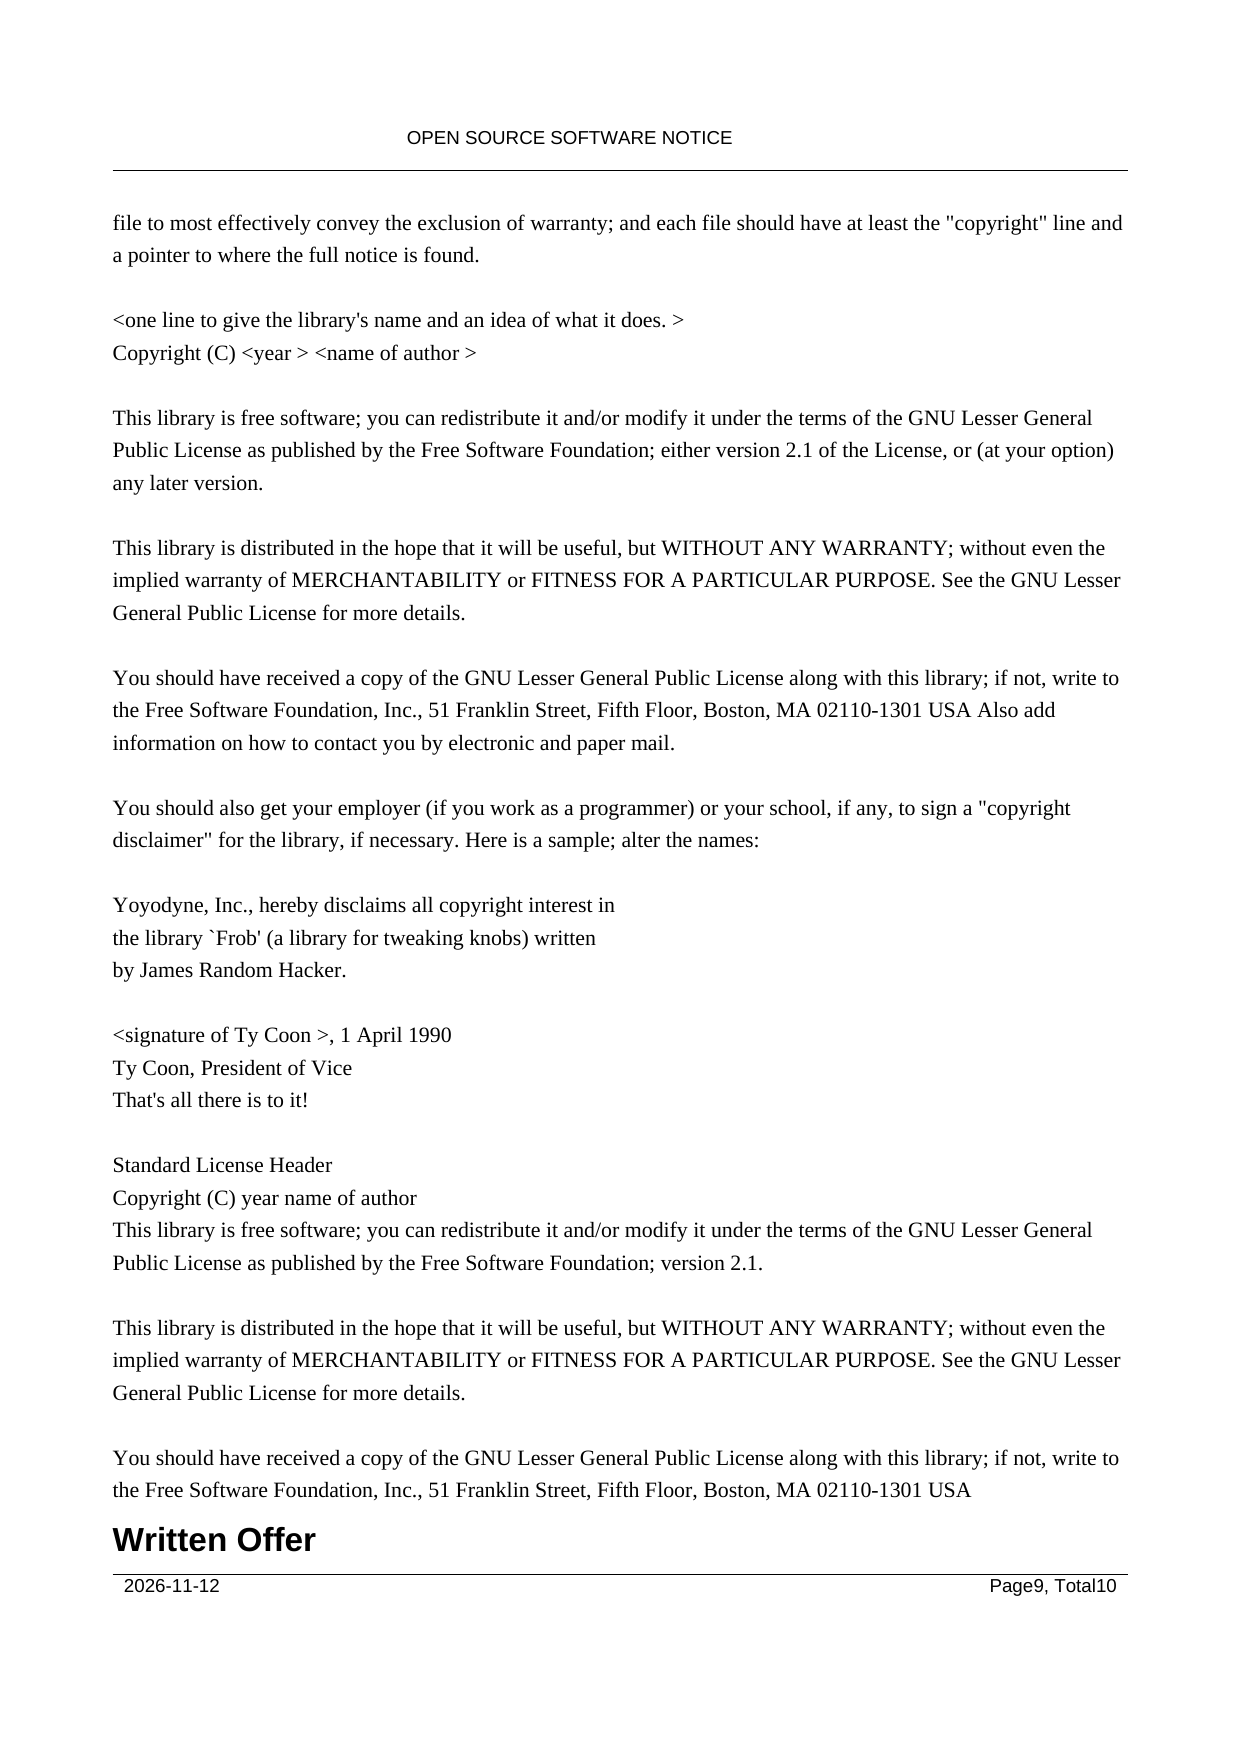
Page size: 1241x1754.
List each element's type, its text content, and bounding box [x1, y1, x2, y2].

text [112, 206, 1128, 1506]
text Written Offer [112, 1506, 1128, 1571]
